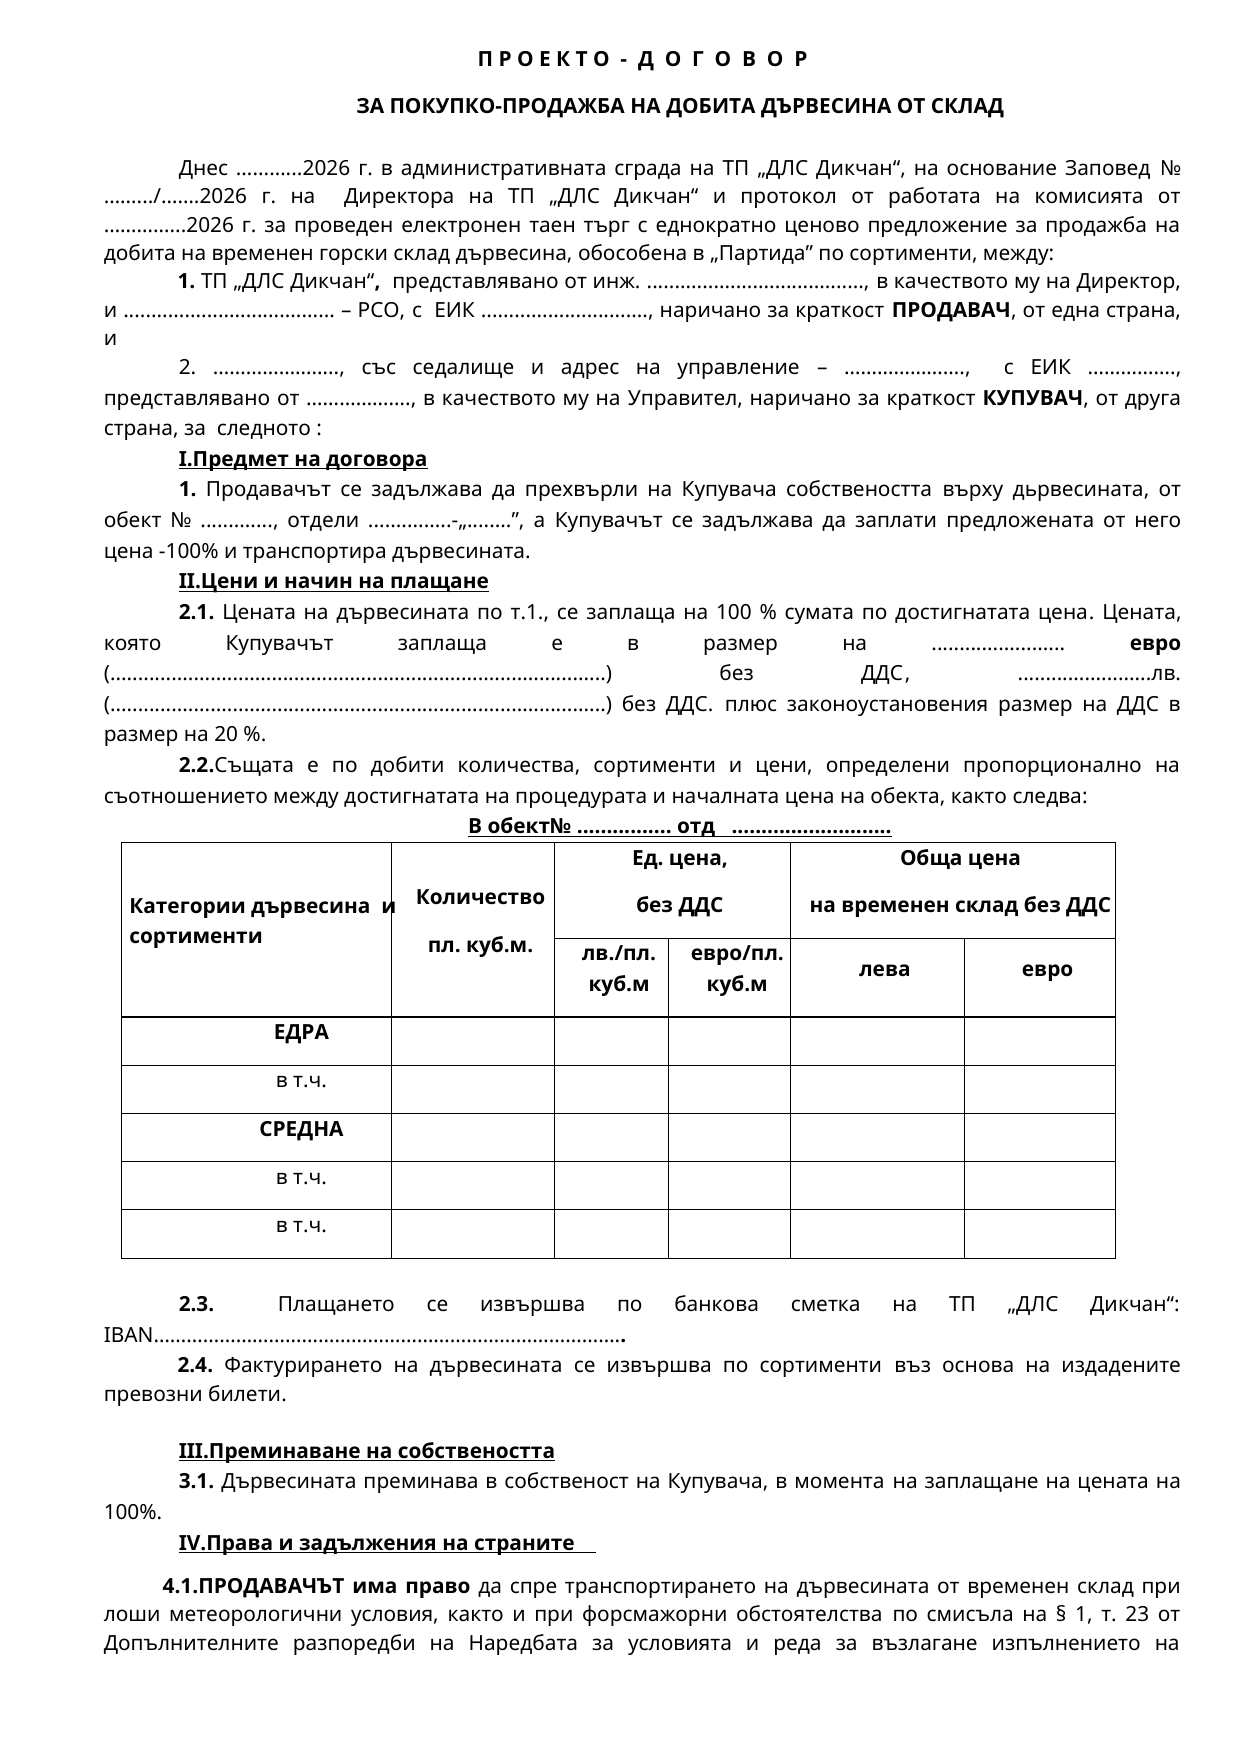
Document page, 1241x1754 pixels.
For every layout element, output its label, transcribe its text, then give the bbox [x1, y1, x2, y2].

table_cell в т.ч. [122, 1210, 391, 1257]
text 2.1. Цената на дървесината по т.1., се заплаща на 100 % сумата по достигнатата цена. Цената, която Купувачът заплаща е в размер на ........................ евро (.........................................................................................) без ДДС, ........................лв. (.........................................................................................) без ДДС. плюс законоустановения размер на ДДС в размер на 20 %. [103, 597, 1181, 748]
table_cell [965, 1066, 1115, 1113]
text 1. Продавачът се задължава да прехвърли на Купувача собствеността върху дьрвесината, от обект № ............., отдели ...............-„........”, а Купувачът се задължава да заплати предложената от него цена -100% и транспортира дървесината. [103, 474, 1181, 564]
table_cell евро/пл. куб.м [669, 939, 790, 1016]
table_header Ед. цена, без ДДС [555, 843, 790, 937]
table_cell [669, 1114, 790, 1161]
table_cell [965, 1018, 1115, 1064]
table_cell [555, 1162, 668, 1209]
table_cell [392, 1162, 554, 1209]
table_cell [791, 1018, 964, 1064]
table_cell [392, 1018, 554, 1064]
table_cell [791, 1114, 964, 1161]
text 1. ТП „ДЛС Дикчан“, представлявано от инж. ......................................., в качеството му на Директор, и ...................................... – РСО, с ЕИК .............................., наричано за краткост ПРОДАВАЧ, от една страна, и [103, 267, 1181, 352]
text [103, 1571, 1181, 1656]
table_header Категории дървесина и сортименти [122, 843, 391, 1016]
table_cell [669, 1210, 790, 1257]
text ЗА ПОКУПКО-ПРОДАЖБА НА ДОБИТА ДЪРВЕСИНА ОТ СКЛАД [103, 92, 1181, 120]
table_cell [669, 1066, 790, 1113]
table_cell ЕДРА [122, 1018, 391, 1064]
table_cell [555, 1018, 668, 1064]
table_header Обща цена на временен склад без ДДС [791, 843, 1115, 937]
table_cell [791, 1066, 964, 1113]
table_cell [669, 1162, 790, 1209]
table_cell [669, 1018, 790, 1064]
table_cell [965, 1162, 1115, 1209]
text 2.2.Същата е по добити количества, сортименти и цени, определени пропорционално на съотношението между достигнатата на процедурата и началната цена на обекта, както следва: [103, 750, 1181, 809]
table_cell [791, 1162, 964, 1209]
text II.Цени и начин на плащане [103, 566, 1181, 595]
table_cell в т.ч. [122, 1066, 391, 1113]
table_cell [392, 1210, 554, 1257]
text III.Преминаване на собствеността [103, 1436, 1181, 1464]
table_cell [965, 1210, 1115, 1257]
text В обект№ ................ отд ........................... [103, 811, 1181, 840]
table_cell [555, 1210, 668, 1257]
text 2.3. Плащането се извършва по банкова сметка на ТП „ДЛС Дикчан“: IBAN………………………………………………………………………….. [103, 1289, 1181, 1348]
table_cell [392, 1114, 554, 1161]
table_cell в т.ч. [122, 1162, 391, 1209]
table_cell [555, 1114, 668, 1161]
text 3.1. Дървесината преминава в собственост на Купувача, в момента на заплащане на цената на 100%. [103, 1466, 1181, 1525]
table_cell лева [791, 939, 964, 1016]
text IV.Права и задължения на страните [103, 1528, 1181, 1556]
table_cell евро [965, 939, 1115, 1016]
table_cell [965, 1114, 1115, 1161]
table_cell [555, 1066, 668, 1113]
text 2.4. Фактурирането на дървесината се извършва по сортименти въз основа на издадените превозни билети. [103, 1350, 1181, 1407]
text П Р О Е К Т О - Д О Г О В О Р [103, 44, 1181, 73]
table_cell [791, 1210, 964, 1257]
text Днес …...…...2026 г. в административната сграда на ТП „ДЛС Дикчан“, на основание Заповед № …….../…….2026 г. на Директора на ТП „ДЛС Дикчан“ и протокол от работата на комисията от …………...2026 г. за проведен електронен таен търг с еднократно ценово предложение за продажба на добита на временен горски склад дървесина, обособена в „Партида” по сортименти, между: [103, 153, 1181, 267]
text 2. ………………….., със седалище и адрес на управление – …………………., с ЕИК ……………., представлявано от ………………., в качеството му на Управител, наричано за краткост КУПУВАЧ, от друга страна, за следното : [103, 352, 1181, 442]
text I.Предмет на договора [103, 444, 1181, 472]
table_header Количество пл. куб.м. [392, 843, 554, 1016]
table_cell лв./пл. куб.м [555, 939, 668, 1016]
table_cell СРЕДНА [122, 1114, 391, 1161]
table_cell [392, 1066, 554, 1113]
